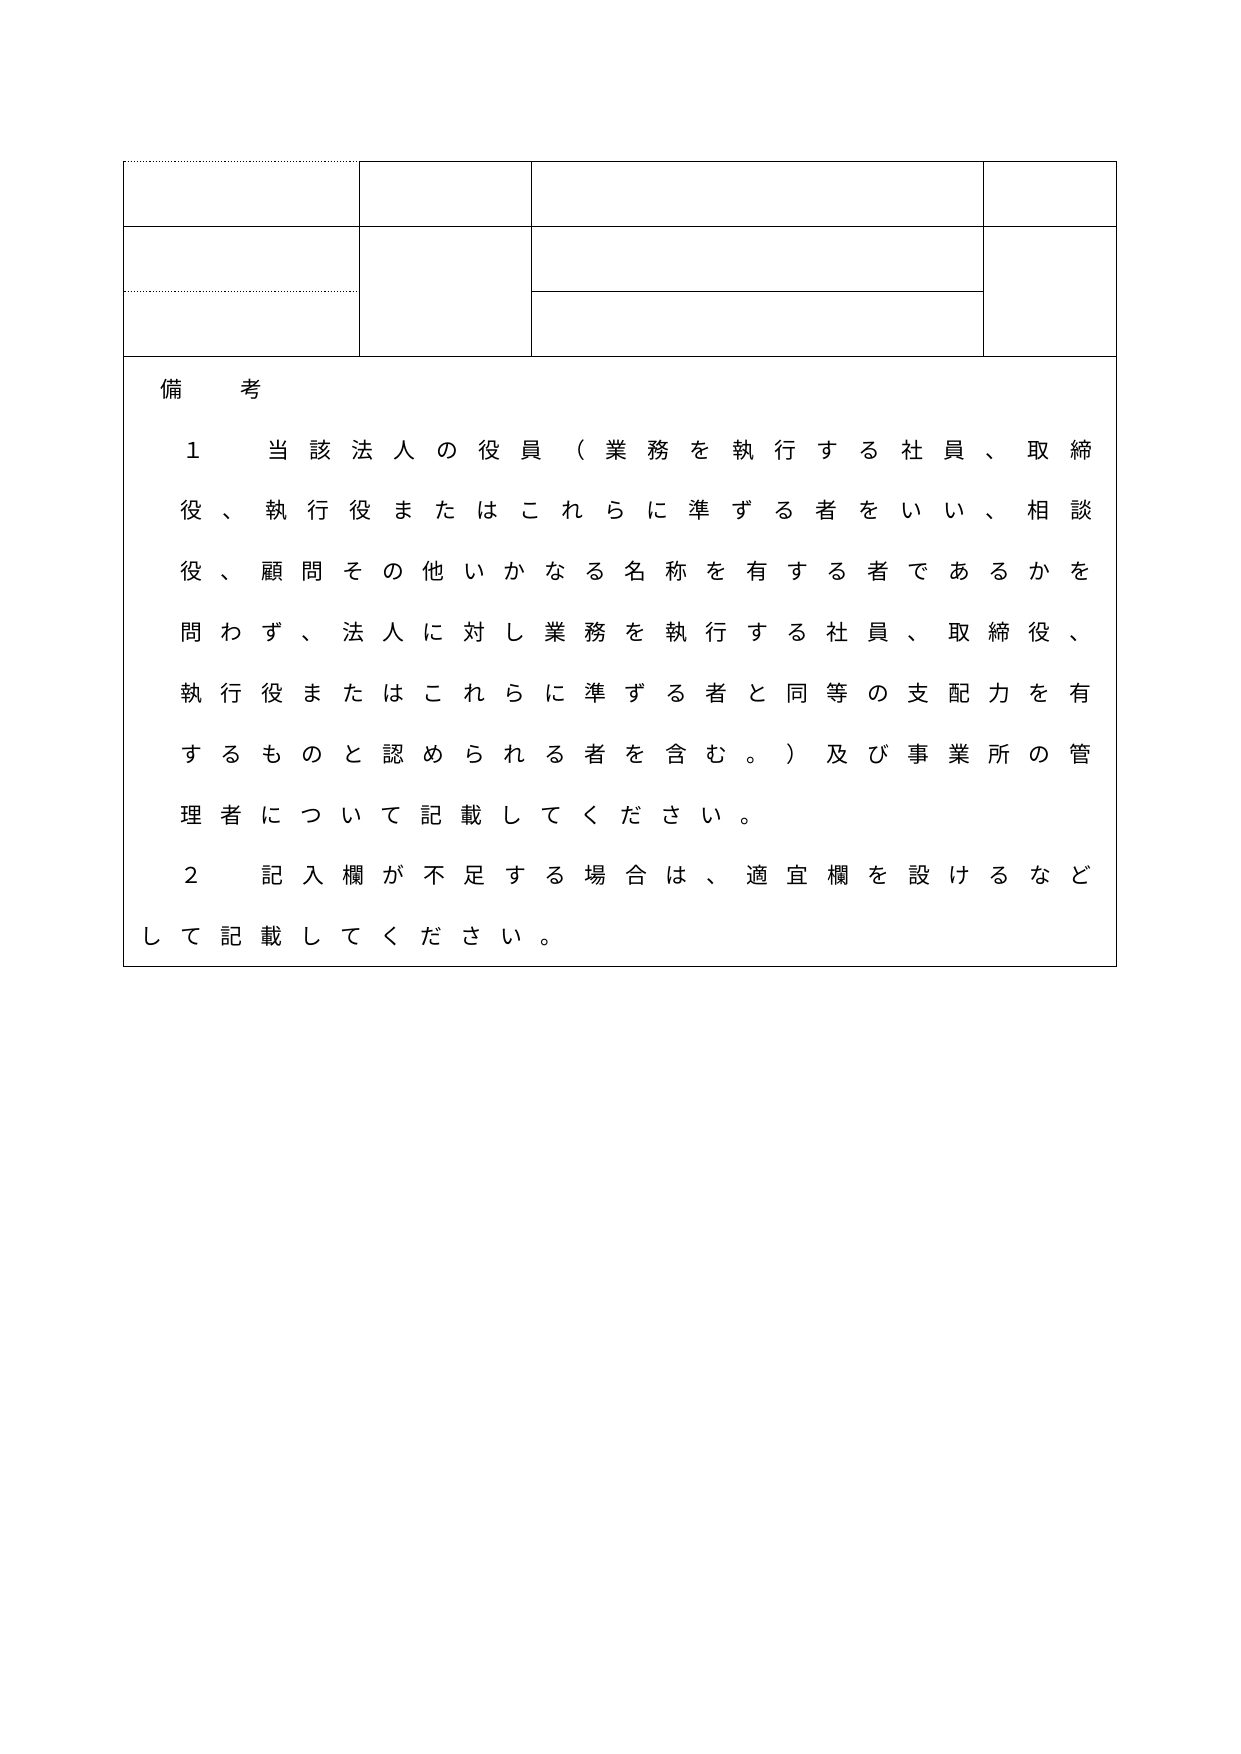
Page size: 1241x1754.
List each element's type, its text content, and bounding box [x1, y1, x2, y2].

table_cell [532, 162, 983, 226]
table_cell [124, 227, 359, 291]
table_cell [124, 291, 359, 356]
table_cell [984, 162, 1116, 226]
table_cell [532, 227, 983, 291]
table_cell [360, 162, 531, 226]
table_cell [360, 227, 531, 356]
table_cell [124, 161, 359, 226]
table_cell [984, 227, 1116, 356]
table_cell 備 考 １ 当該法人の役員（業務を執行する社員、取締役、執行役またはこれらに準ずる者をいい、相談役、顧問その他いかなる名称を有する者であるかを問わず、法人に対し業務を執行する社員、取締役、執行役またはこれらに準ずる者と同等の支配力を有するものと認められる者を含む。）及び事業所の管理者について記載してください。 ２ 記入欄が不足する場合は、適宜欄を設けるなどして記載してください。 [124, 357, 1116, 966]
table_cell [532, 292, 983, 356]
